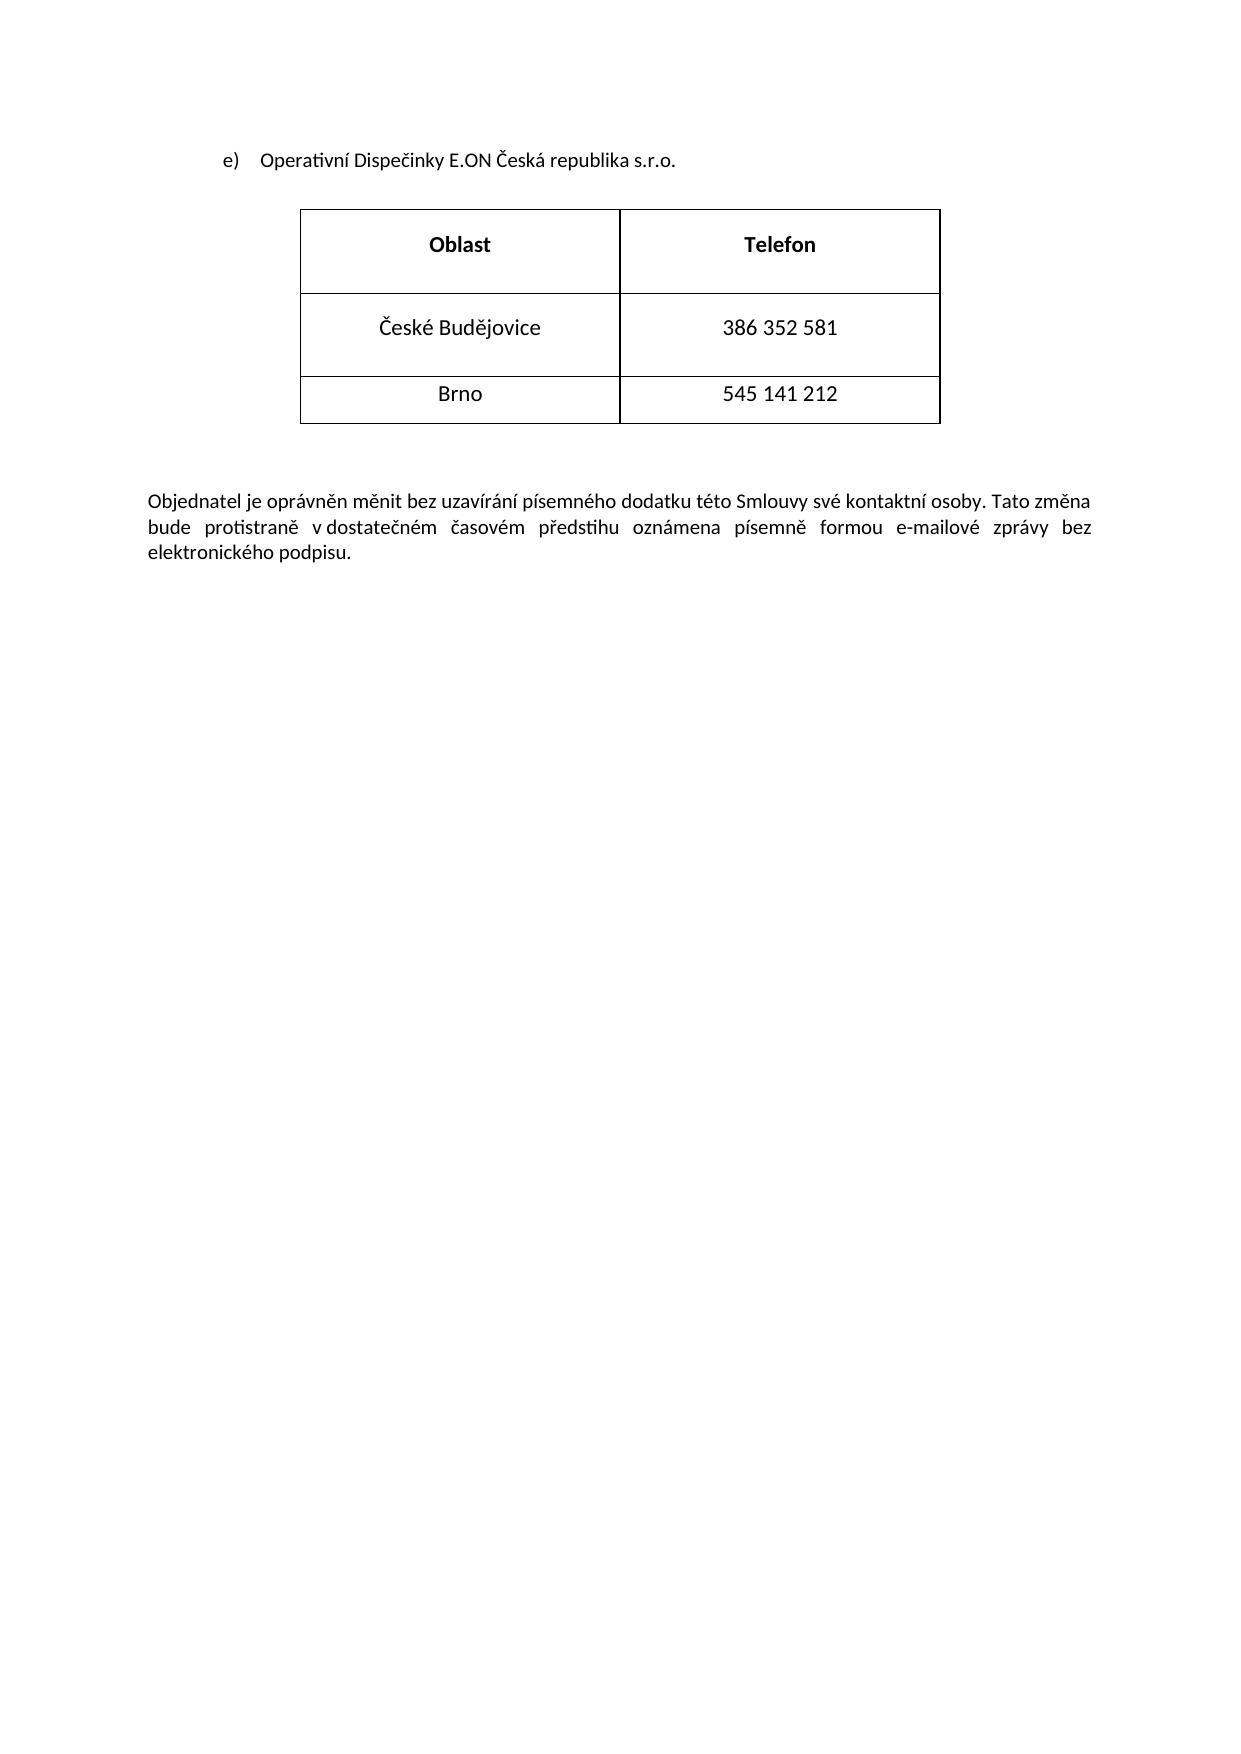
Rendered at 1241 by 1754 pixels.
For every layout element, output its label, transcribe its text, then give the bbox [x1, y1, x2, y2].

table_cell České Budějovice [301, 294, 619, 376]
text Objednatel je oprávněn měnit bez uzavírání písemného dodatku této Smlouvy své kontaktní osoby. Tato změna bude protistraně v dostatečném časovém předstihu oznámena písemně formou e-mailové zprávy bez elektronického podpisu. [148, 489, 1093, 565]
table_header Telefon [621, 210, 939, 292]
table_cell Brno [301, 377, 619, 423]
table_header Oblast [301, 210, 619, 292]
table_cell 545 141 212 [621, 377, 939, 423]
list Operativní Dispečinky E.ON Česká republika s.r.o. [223, 148, 1093, 173]
table_cell 386 352 581 [621, 294, 939, 376]
